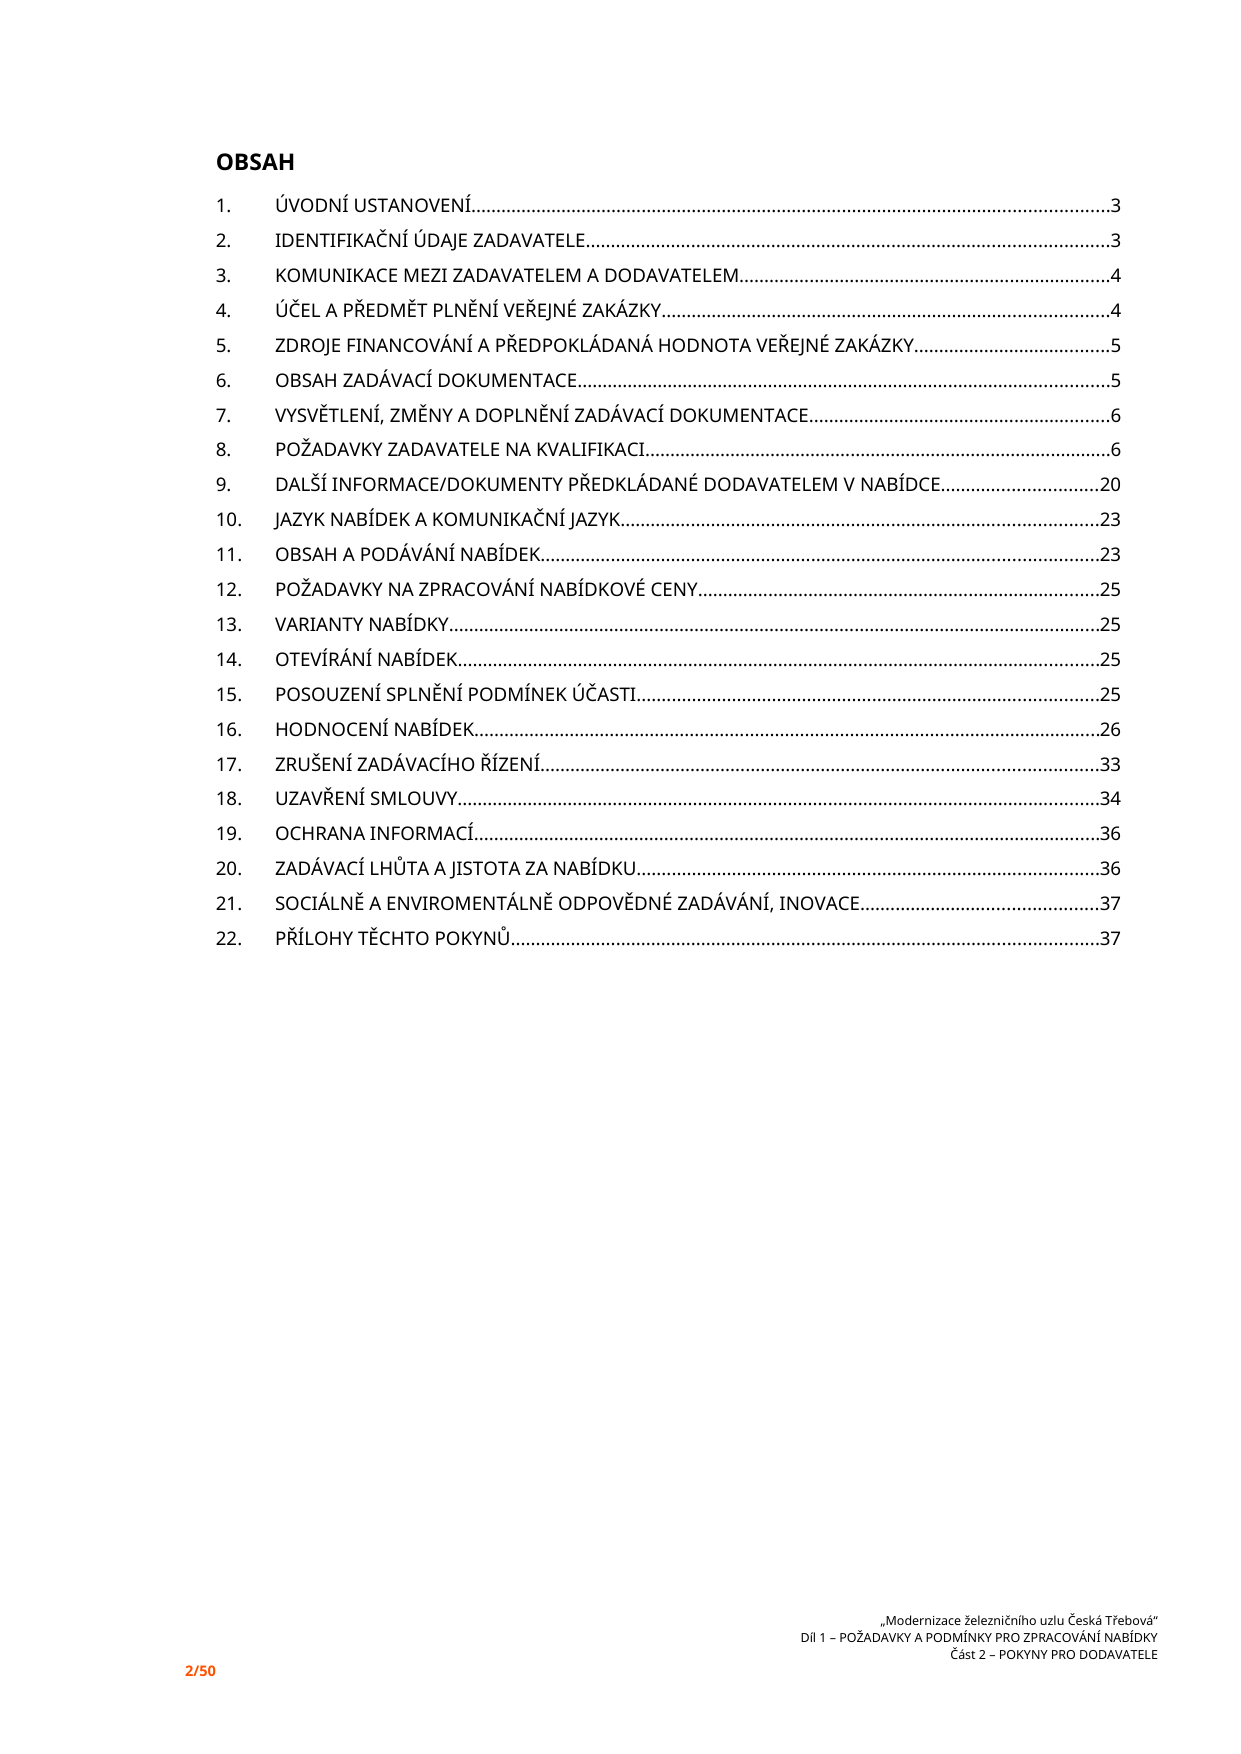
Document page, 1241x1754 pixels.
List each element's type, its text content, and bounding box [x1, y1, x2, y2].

text 9. DALŠÍ INFORMACE/DOKUMENTY PŘEDKLÁDANÉ DODAVATELEM v NABÍDCE 20 [216, 472, 1122, 497]
text 16. HODNOCENÍ NABÍDEK 26 [216, 716, 1122, 741]
text 20. ZADÁVACÍ LHŮTA A JISTOTA ZA NABÍDKU 36 [216, 856, 1122, 881]
text 13. VARIANTY NABÍDKY 25 [216, 611, 1122, 637]
text 10. JAZYK NABÍDEK A KOMUNIKAČNÍ JAZYK 23 [216, 507, 1122, 532]
text 4. ÚČEL a PŘEDMĚT PLNĚNÍ VEŘEJNÉ ZAKÁZKY 4 [216, 297, 1122, 323]
text 21. SOCIÁLNĚ A ENVIROMENTÁLNĚ ODPOVĚDNÉ ZADÁVÁNÍ, INOVACE 37 [216, 890, 1122, 916]
text 17. ZRUŠENÍ ZADÁVACÍHO ŘÍZENÍ 33 [216, 751, 1122, 776]
text 15. POSOUZENÍ SPLNĚNÍ PODMÍNEK ÚČASTI 25 [216, 681, 1122, 707]
text 2. IDENTIFIKAČNÍ ÚDAJE ZADAVATELE 3 [216, 227, 1122, 253]
text 19. OCHRANA INFORMACÍ 36 [216, 821, 1122, 846]
text 8. POŽADAVKY ZADAVATELE NA KVALIFIKACI 6 [216, 437, 1122, 462]
text 11. OBSAH a PODÁVÁNÍ NABÍDEK 23 [216, 541, 1122, 567]
text 3. KOMUNIKACE MEZI ZADAVATELEM a DODAVATELEM 4 [216, 262, 1122, 288]
text 5. ZDROJE FINANCOVÁNÍ a PŘEDPOKLÁDANÁ HODNOTA VEŘEJNÉ ZAKÁZKY 5 [216, 332, 1122, 358]
text 18. UZAVŘENÍ SMLOUVY 34 [216, 786, 1122, 811]
text 14. OTEVÍRÁNÍ NABÍDEK 25 [216, 646, 1122, 672]
text 7. VYSVĚTLENÍ, ZMĚNY a DOPLNĚNÍ ZADÁVACÍ DOKUMENTACE 6 [216, 402, 1122, 427]
text 1. ÚVODNÍ USTANOVENÍ 3 [216, 192, 1122, 218]
text 6. OBSAH ZADÁVACÍ DOKUMENTACE 5 [216, 367, 1122, 392]
text Obsah [216, 146, 1122, 177]
text 12. POŽADAVKY NA ZPRACOVÁNÍ NABÍDKOVÉ CENY 25 [216, 576, 1122, 602]
text 22. PŘÍLOHY TĚCHTO POKYNŮ 37 [216, 925, 1122, 951]
